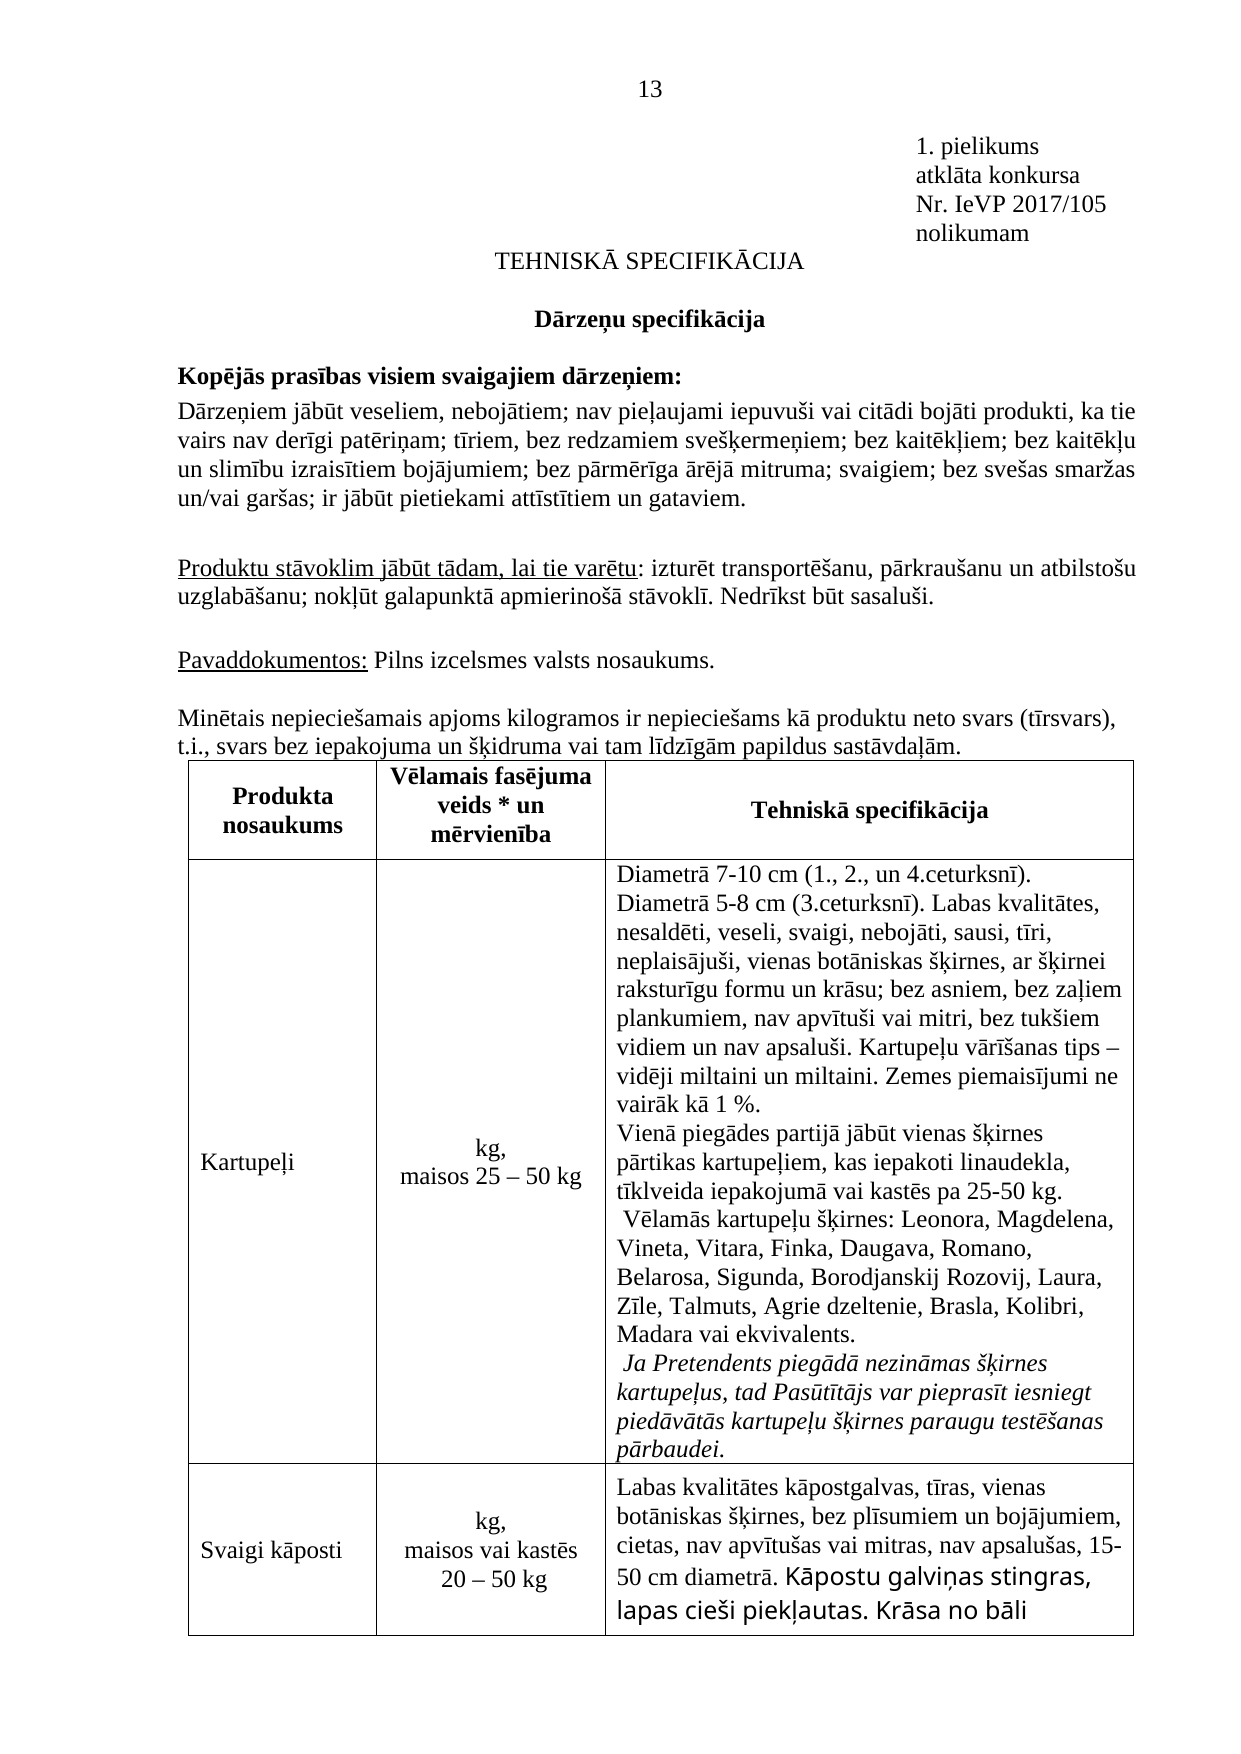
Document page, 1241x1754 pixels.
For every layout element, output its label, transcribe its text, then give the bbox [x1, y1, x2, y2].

table_header Vēlamais fasējuma veids * un mērvienība [377, 761, 605, 858]
text Produktu stāvoklim jābūt tādam, lai tie varētu: izturēt transportēšanu, pārkraušanu un atbilstošu uzglabāšanu; nokļūt galapunktā apmierinošā stāvoklī. Nedrīkst būt sasaluši. [177, 553, 1137, 610]
text Pavaddokumentos: Pilns izcelsmes valsts nosaukums. [177, 645, 1137, 674]
text Dārzeņu specifikācija [177, 304, 1122, 333]
text Minētais nepieciešamais apjoms kilogramos ir nepieciešams kā produktu neto svars (tīrsvars), t.i., svars bez iepakojuma un šķidruma vai tam līdzīgām papildus sastāvdaļām. [177, 703, 1137, 760]
table_cell Kartupeļi [189, 860, 376, 1463]
table_cell Diametrā 7-10 cm (1., 2., un 4.ceturksnī). Diametrā 5-8 cm (3.ceturksnī). Labas kvalitātes, nesaldēti, veseli, svaigi, nebojāti, sausi, tīri, neplaisājuši, vienas botāniskas šķirnes, ar šķirnei raksturīgu formu un krāsu; bez asniem, bez zaļiem plankumiem, nav apvītuši vai mitri, bez tukšiem vidiem un nav apsaluši. Kartupeļu vārīšanas tips – vidēji miltaini un miltaini. Zemes piemaisījumi ne vairāk kā 1 %. Vienā piegādes partijā jābūt vienas šķirnes pārtikas kartupeļiem, kas iepakoti linaudekla, tīklveida iepakojumā vai kastēs pa 25-50 kg. Vēlamās kartupeļu šķirnes: Leonora, Magdelena, Vineta, Vitara, Finka, Daugava, Romano, Belarosa, Sigunda, Borodjanskij Rozovij, Laura, Zīle, Talmuts, Agrie dzeltenie, Brasla, Kolibri, Madara vai ekvivalents. Ja Pretendents piegādā nezināmas šķirnes kartupeļus, tad Pasūtītājs var pieprasīt iesniegt piedāvātās kartupeļu šķirnes paraugu testēšanas pārbaudei. [606, 860, 1133, 1463]
text Kopējās prasības visiem svaigajiem dārzeņiem: [177, 361, 1137, 390]
table_cell kg, maisos 25 – 50 kg [377, 860, 605, 1463]
text 1. pielikums [916, 131, 1122, 160]
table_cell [377, 1464, 605, 1635]
text atklāta konkursa [916, 160, 1122, 189]
table_cell Svaigi kāposti [189, 1464, 376, 1635]
table_header Tehniskā specifikācija [606, 761, 1133, 858]
table_header Produkta nosaukums [189, 761, 376, 858]
text nolikumam [916, 218, 1122, 246]
text TEHNISKĀ SPECIFIKĀCIJA [177, 246, 1122, 275]
text Nr. IeVP 2017/105 [916, 189, 1122, 218]
text Dārzeņiem jābūt veseliem, nebojātiem; nav pieļaujami iepuvuši vai citādi bojāti produkti, ka tie vairs nav derīgi patēriņam; tīriem, bez redzamiem svešķermeņiem; bez kaitēkļiem; bez kaitēkļu un slimību izraisītiem bojājumiem; bez pārmērīga ārējā mitruma; svaigiem; bez svešas smaržas un/vai garšas; ir jābūt pietiekami attīstītiem un gataviem. [177, 396, 1137, 511]
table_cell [606, 1464, 1133, 1635]
